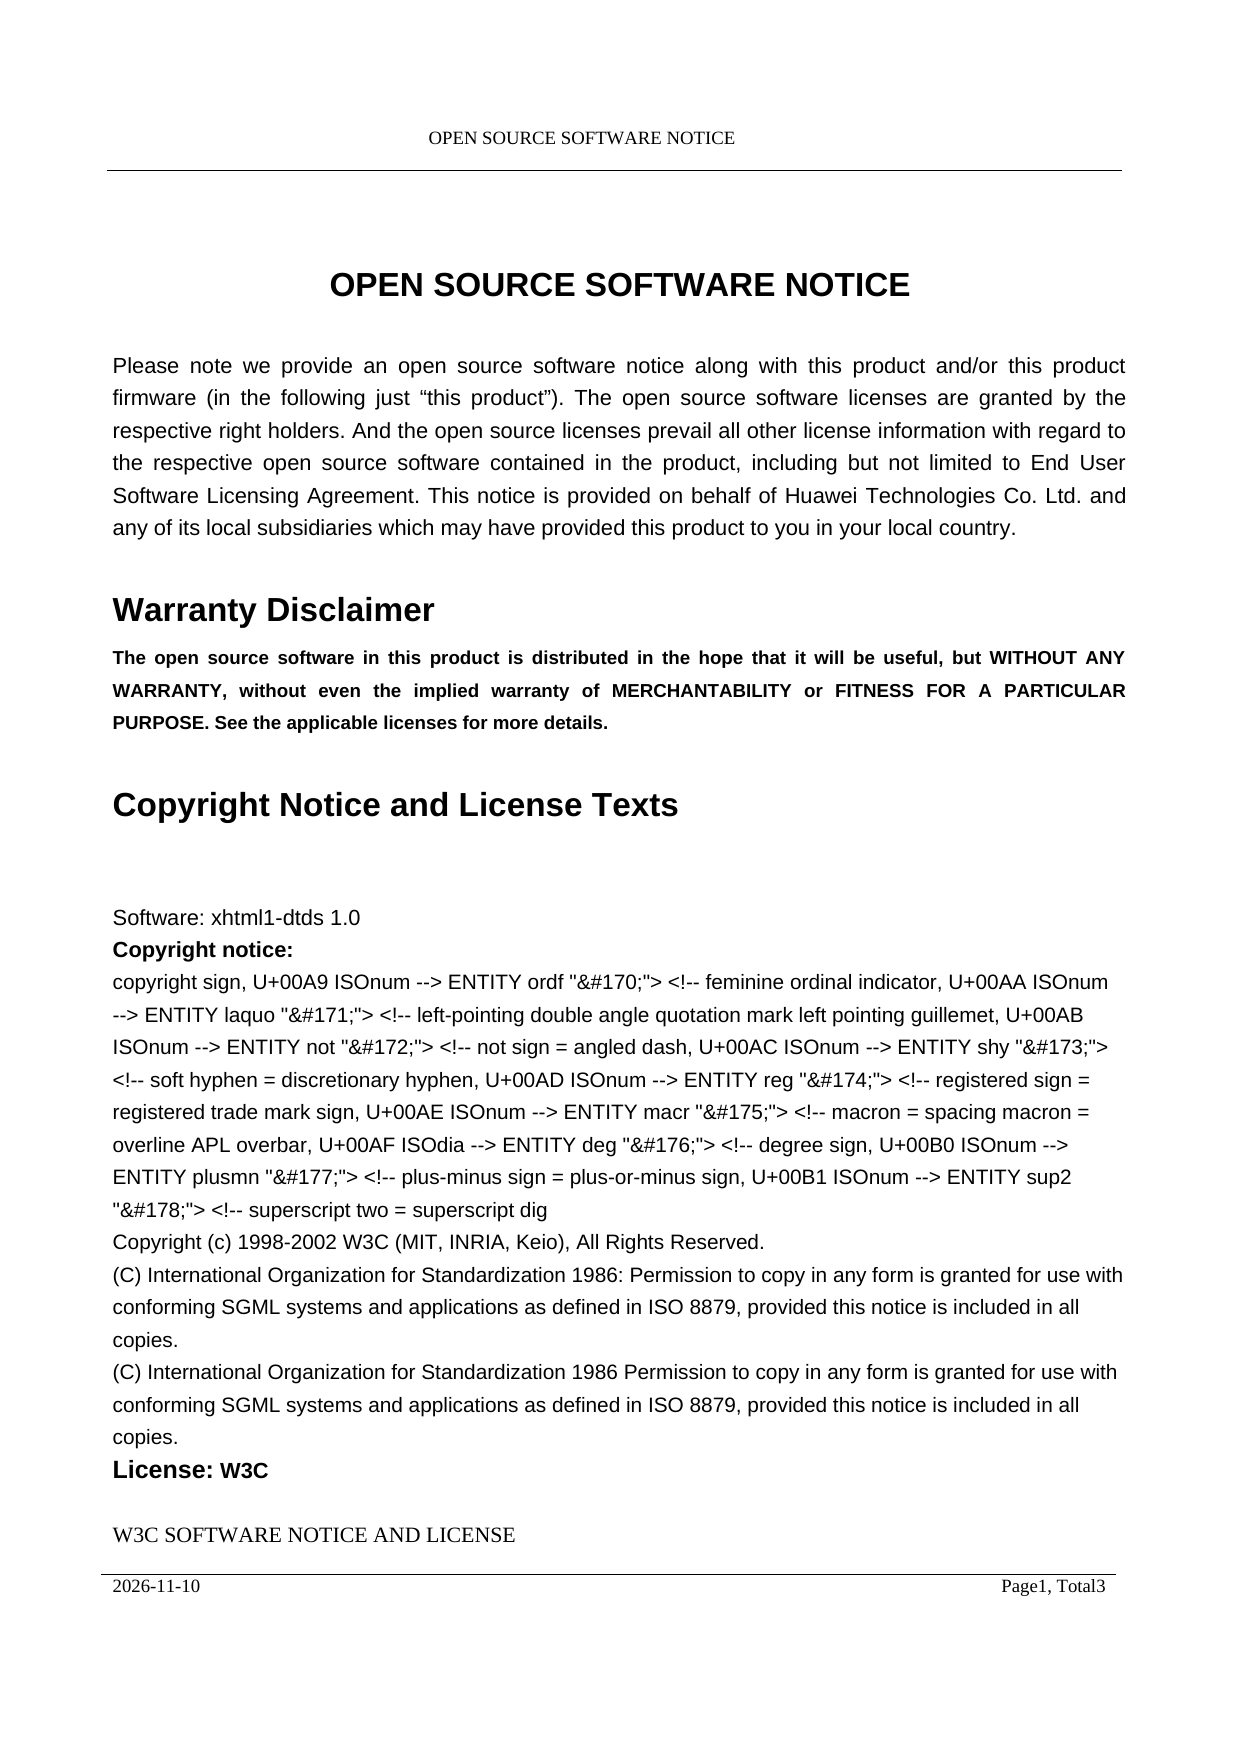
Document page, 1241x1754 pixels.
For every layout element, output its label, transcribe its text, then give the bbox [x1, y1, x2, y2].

text Copyright Notice and License Texts [112, 771, 1128, 836]
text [112, 1453, 1128, 1551]
text (C) International Organization for Standardization 1986 Permission to copy in any form is granted for use with conforming SGML systems and applications as defined in ISO 8879, provided this notice is included in all copies. [112, 1356, 1128, 1453]
text Copyright notice: [112, 933, 1128, 966]
text Copyright (c) 1998-2002 W3C (MIT, INRIA, Keio), All Rights Reserved. [112, 1226, 1128, 1258]
text (C) International Organization for Standardization 1986: Permission to copy in any form is granted for use with conforming SGML systems and applications as defined in ISO 8879, provided this notice is included in all copies. [112, 1258, 1128, 1356]
text Warranty Disclaimer [112, 576, 1128, 641]
text copyright sign, U+00A9 ISOnum --> ENTITY ordf "&#170;"> <!-- feminine ordinal indicator, U+00AA ISOnum --> ENTITY laquo "&#171;"> <!-- left-pointing double angle quotation mark left pointing guillemet, U+00AB ISOnum --> ENTITY not "&#172;"> <!-- not sign = angled dash, U+00AC ISOnum --> ENTITY shy "&#173;"> <!-- soft hyphen = discretionary hyphen, U+00AD ISOnum --> ENTITY reg "&#174;"> <!-- registered sign = registered trade mark sign, U+00AE ISOnum --> ENTITY macr "&#175;"> <!-- macron = spacing macron = overline APL overbar, U+00AF ISOdia --> ENTITY deg "&#176;"> <!-- degree sign, U+00B0 ISOnum --> ENTITY plusmn "&#177;"> <!-- plus-minus sign = plus-or-minus sign, U+00B1 ISOnum --> ENTITY sup2 "&#178;"> <!-- superscript two = superscript dig [112, 966, 1128, 1226]
text The open source software in this product is distributed in the hope that it will be useful, but WITHOUT ANY WARRANTY, without even the implied warranty of MERCHANTABILITY or FITNESS FOR A PARTICULAR PURPOSE. See the applicable licenses for more details. [112, 641, 1128, 739]
text Please note we provide an open source software notice along with this product and/or this product firmware (in the following just “this product”). The open source software licenses are granted by the respective right holders. And the open source licenses prevail all other license information with regard to the respective open source software contained in the product, including but not limited to End User Software Licensing Agreement. This notice is provided on behalf of Huawei Technologies Co. Ltd. and any of its local subsidiaries which may have provided this product to you in your local country. [112, 349, 1128, 544]
text OPEN SOURCE SOFTWARE NOTICE [112, 251, 1128, 316]
text Software: xhtml1-dtds 1.0 [112, 901, 1128, 933]
